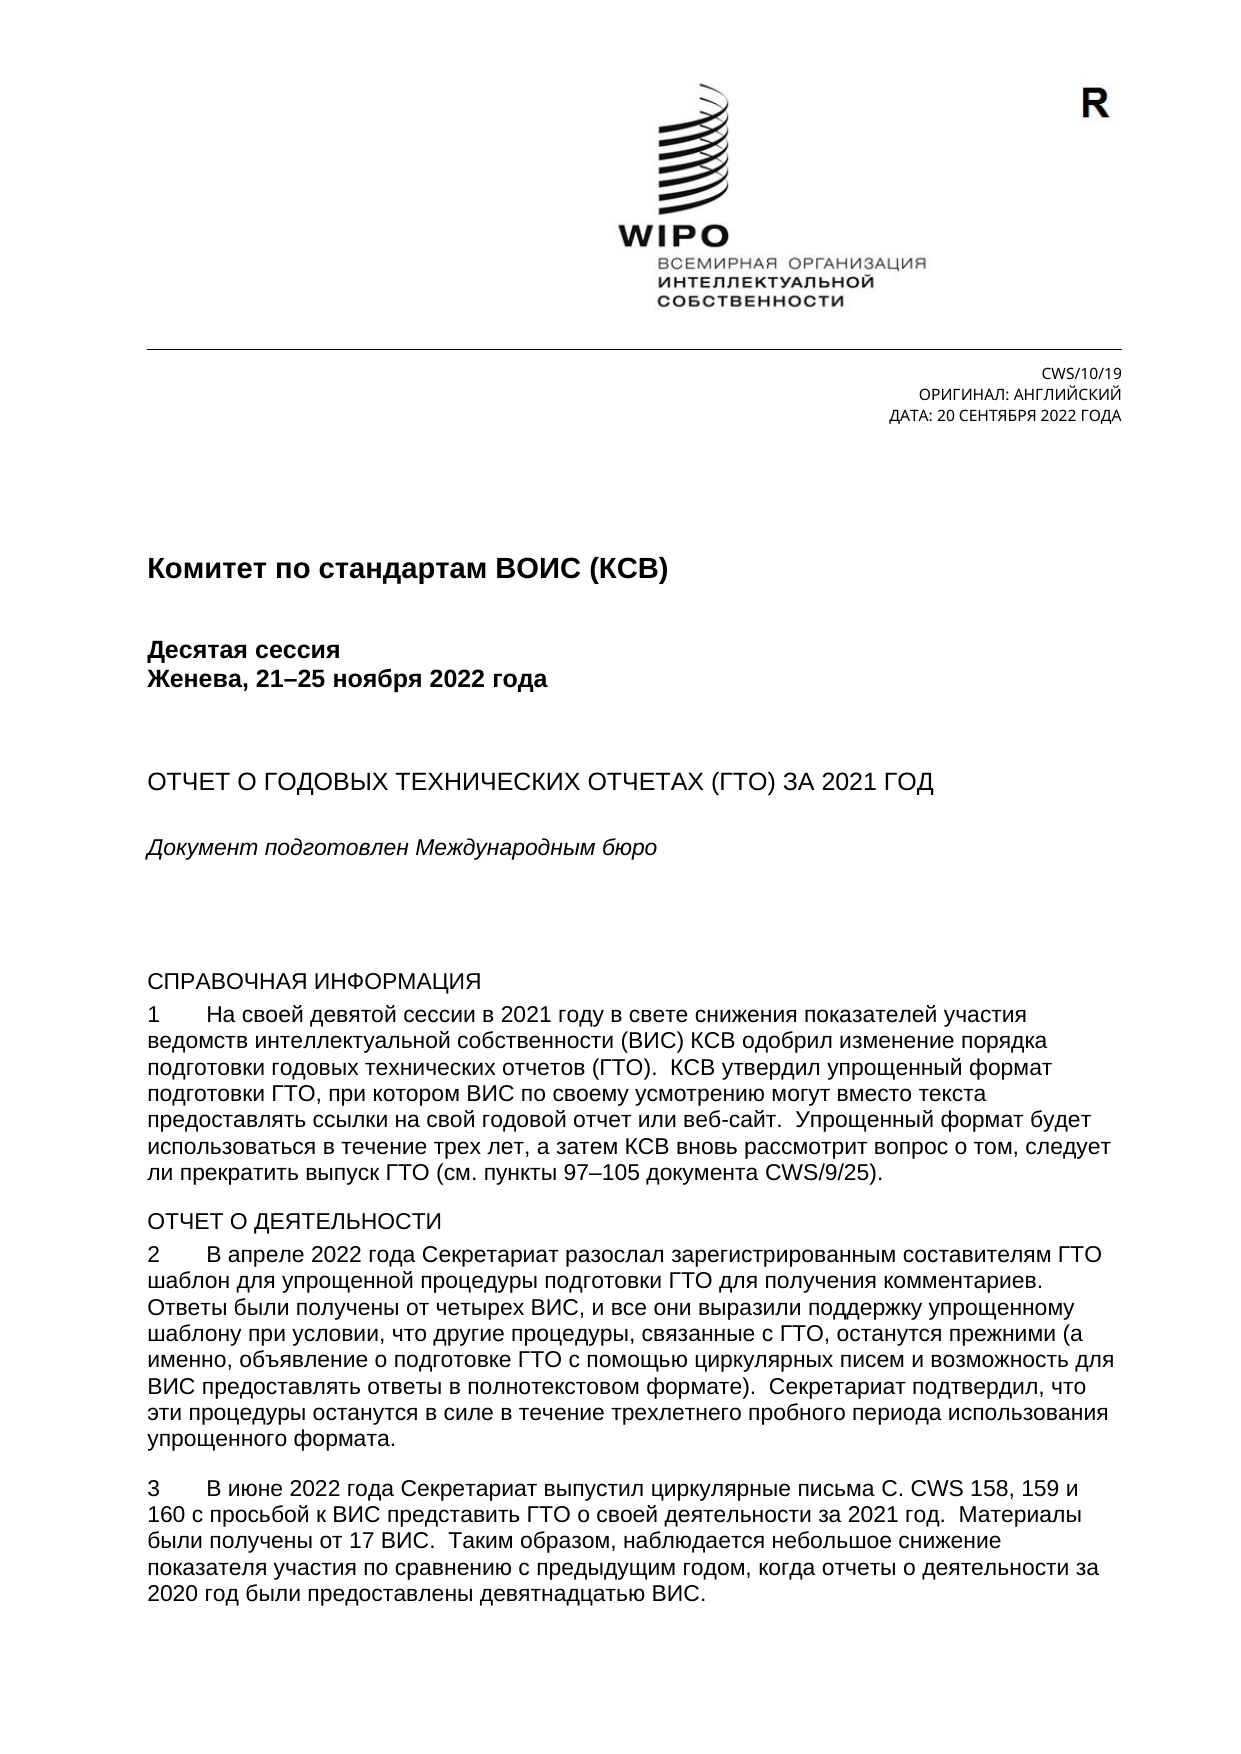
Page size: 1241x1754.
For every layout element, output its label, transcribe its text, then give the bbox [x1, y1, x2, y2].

text Комитет по стандартам ВОИС (КСВ) [147, 551, 1122, 585]
text оригинал: английский [147, 384, 1122, 405]
subtitle ОТЧЕТ О ДЕЯТЕЛЬНОСТИ [147, 1208, 1122, 1234]
list В апреле 2022 года Секретариат разослал зарегистрированным составителям ГТО шаблон для упрощенной процедуры подготовки ГТО для получения комментариев. Ответы были получены от четырех ВИС, и все они выразили поддержку упрощенному шаблону при условии, что другие процедуры, связанные с ГТО, останутся прежними (а именно, объявление о подготовке ГТО с помощью циркулярных писем и возможность для ВИС предоставлять ответы в полнотекстовом формате). Секретариат подтвердил, что эти процедуры останутся в силе в течение трехлетнего пробного периода использования упрощенного формата. [147, 1241, 1122, 1452]
text дата: 20 сентября 2022 года [147, 405, 1122, 426]
picture [589, 58, 1122, 326]
text Документ подготовлен Международным бюро [147, 833, 1122, 860]
list В июне 2022 года Секретариат выпустил циркулярные письма C. CWS 158, 159 и 160 с просьбой к ВИС представить ГТО о своей деятельности за 2021 год. Материалы были получены от 17 ВИС. Таким образом, наблюдается небольшое снижение показателя участия по сравнению с предыдущим годом, когда отчеты о деятельности за 2020 год были предоставлены девятнадцатью ВИС. [147, 1474, 1122, 1606]
text Десятая сессия [147, 635, 1122, 663]
text CWs/10/19 [147, 362, 1122, 384]
text отчет о годовых технических отчетах (ГТО) за 2021 год [147, 767, 1122, 796]
list На своей девятой сессии в 2021 году в свете снижения показателей участия ведомств интеллектуальной собственности (ВИС) КСВ одобрил изменение порядка подготовки годовых технических отчетов (ГТО). КСВ утвердил упрощенный формат подготовки ГТО, при котором ВИС по своему усмотрению могут вместо текста предоставлять ссылки на свой годовой отчет или веб-сайт. Упрощенный формат будет использоваться в течение трех лет, а затем КСВ вновь рассмотрит вопрос о том, следует ли прекратить выпуск ГТО (см. пункты 97–105 документа CWS/9/25). [147, 1001, 1122, 1185]
subtitle СПРАВОЧНАЯ ИНФОРМАЦИЯ [147, 968, 1122, 994]
text Женева, 21–25 ноября 2022 года [147, 663, 1122, 692]
